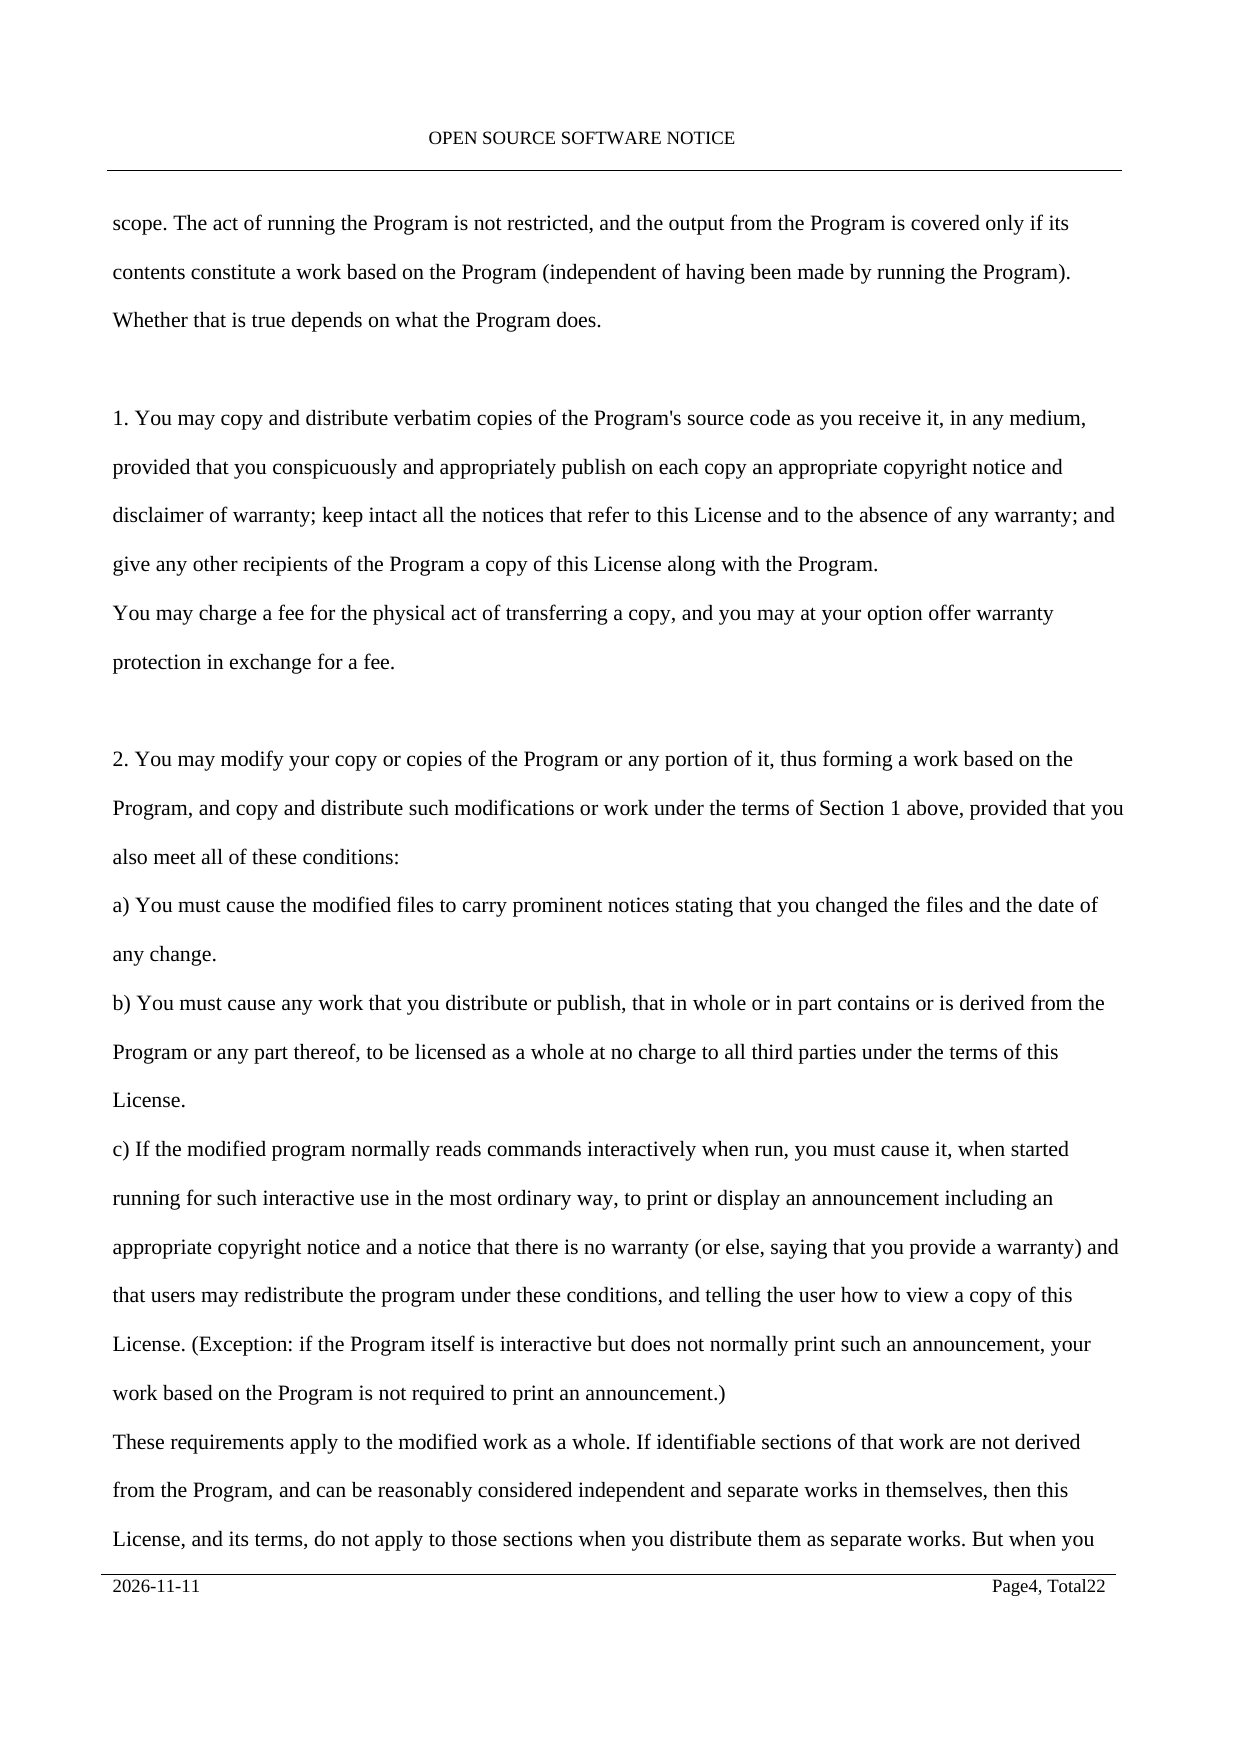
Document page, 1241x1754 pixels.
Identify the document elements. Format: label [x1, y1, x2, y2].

text [112, 206, 1128, 1555]
